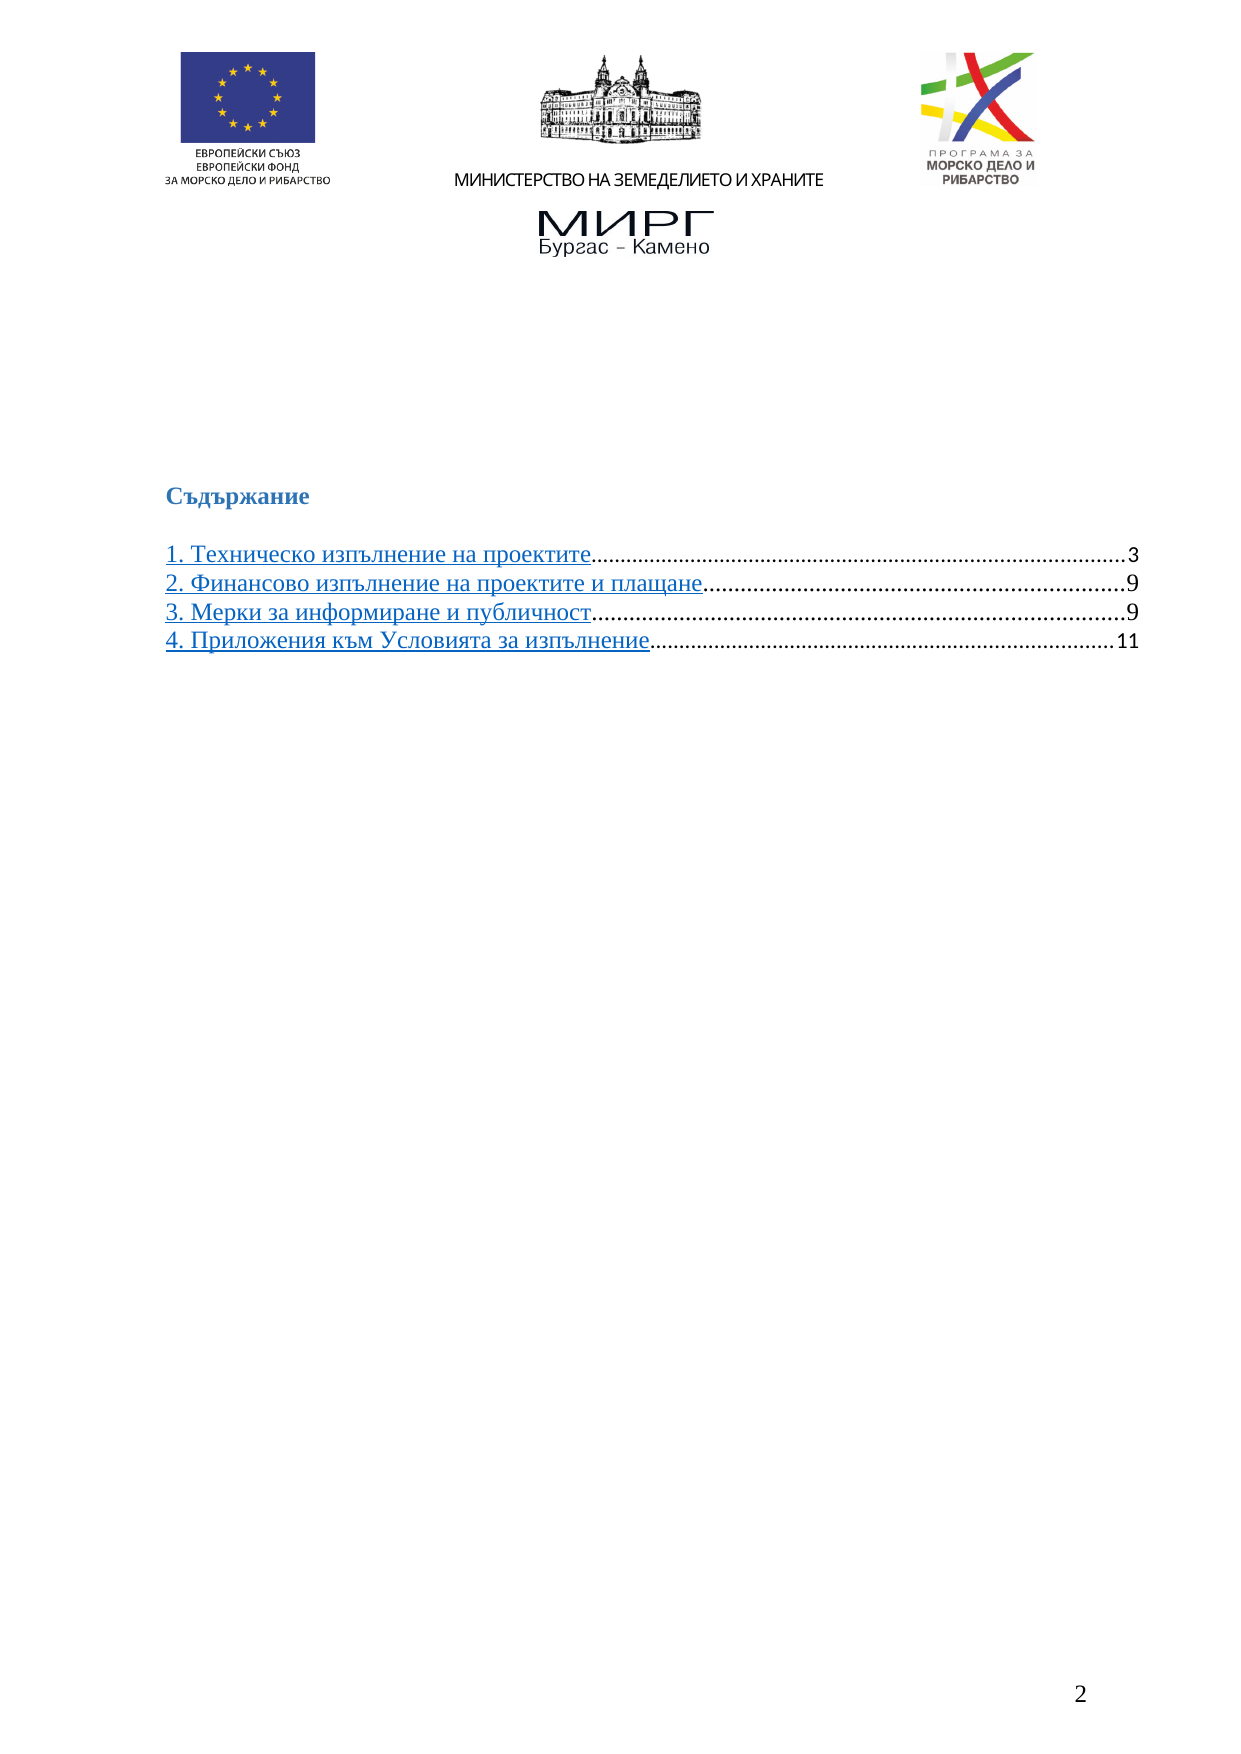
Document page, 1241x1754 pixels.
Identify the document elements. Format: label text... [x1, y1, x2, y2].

text 4. Приложения към Условията за изпълнение 11 [165, 625, 1087, 654]
text 2. Финансово изпълнение на проектите и плащане 9 [165, 568, 1087, 597]
text 3. Мерки за информиране и публичност 9 [165, 597, 1087, 625]
text Съдържание [165, 481, 1087, 510]
text 1. Техническо изпълнение на проектите 3 [165, 539, 1087, 568]
